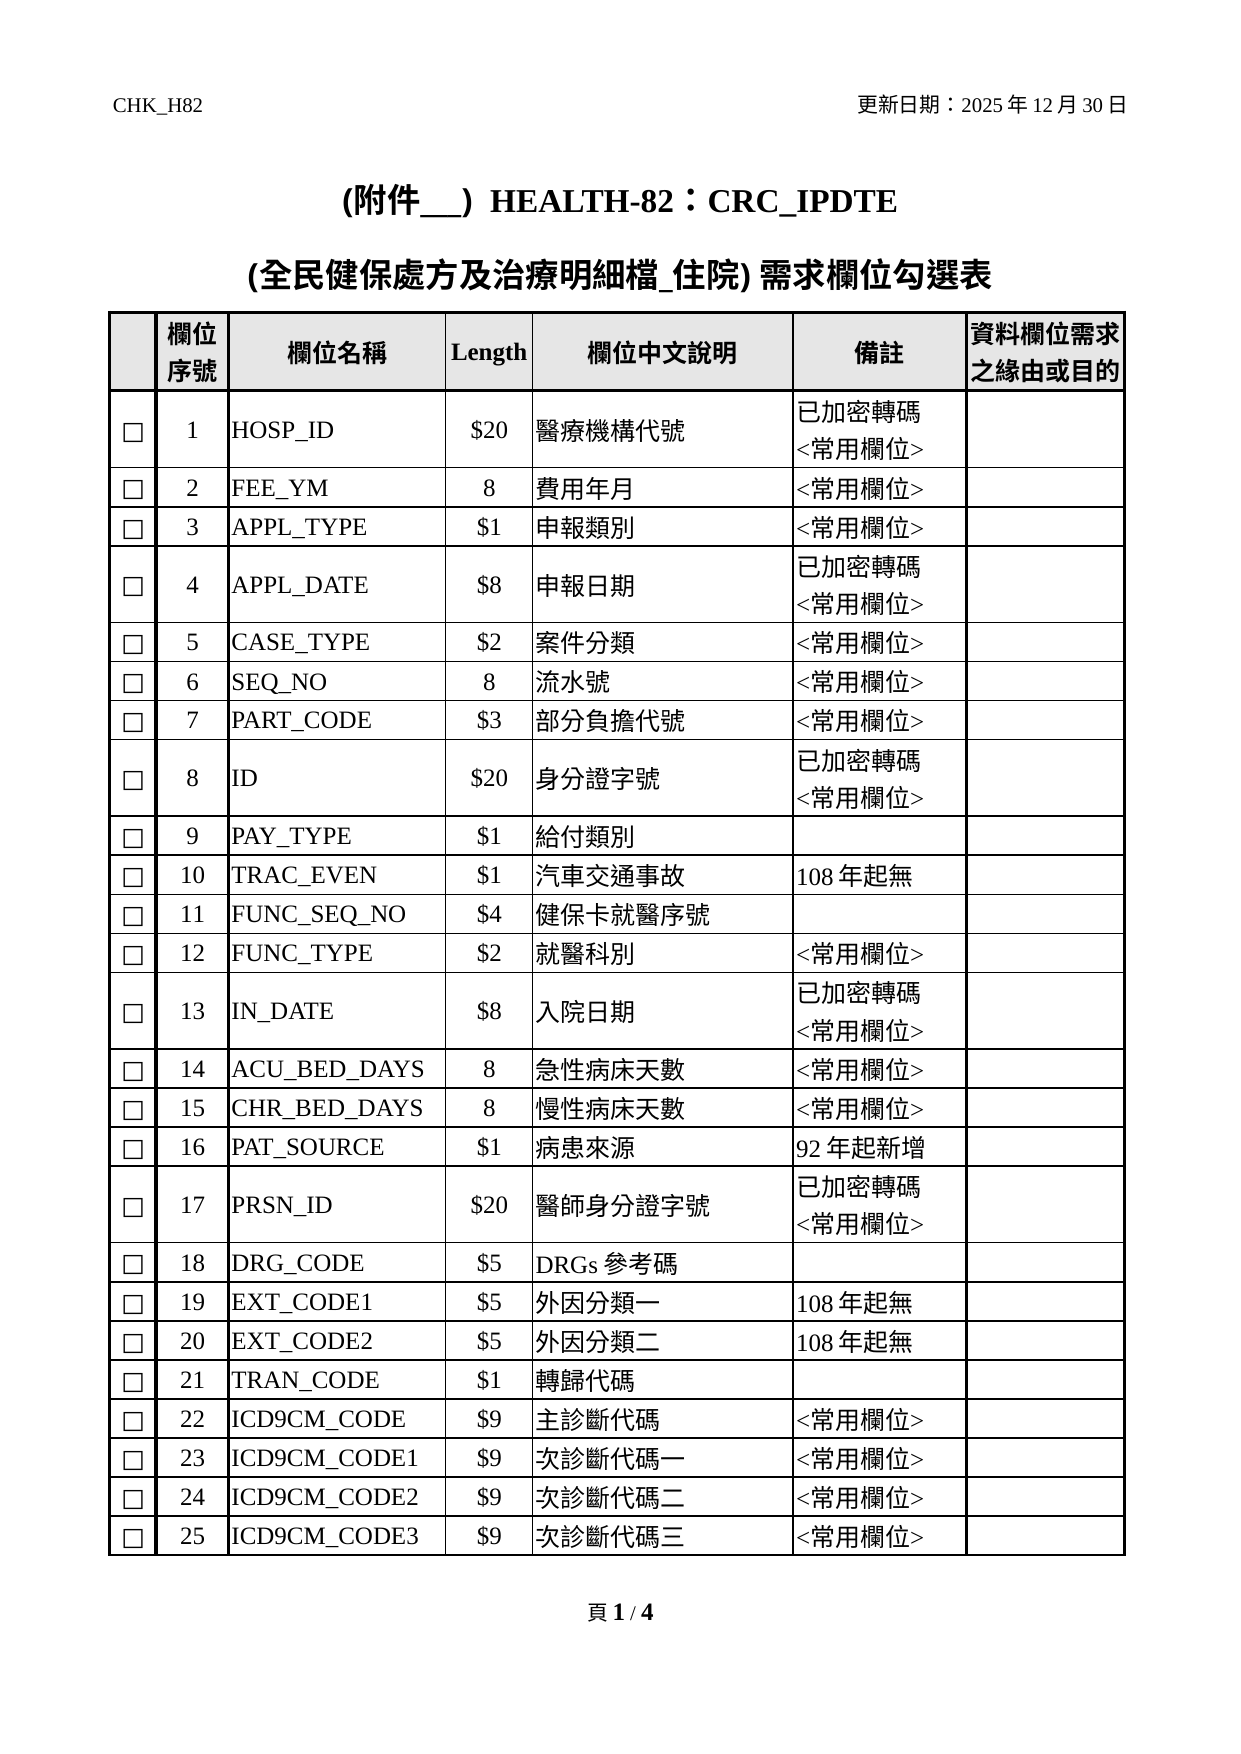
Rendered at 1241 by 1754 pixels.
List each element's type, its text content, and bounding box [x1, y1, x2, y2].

text (全民健保處方及治療明細檔_住院) 需求欄位勾選表 [112, 236, 1128, 311]
table_cell [968, 508, 1123, 545]
table_cell $20 [446, 740, 532, 815]
table_cell 就醫科別 [533, 934, 792, 972]
table_cell □ [111, 547, 154, 622]
table_cell 21 [158, 1361, 227, 1398]
table_cell [968, 392, 1123, 467]
table_cell □ [111, 392, 154, 467]
table_cell 給付類別 [533, 817, 792, 854]
table_cell □ [111, 740, 154, 815]
table_cell [968, 973, 1123, 1048]
table_cell PRSN_ID [230, 1167, 445, 1242]
table_cell □ [111, 701, 154, 739]
table_cell [794, 895, 965, 932]
table_cell <常用欄位> [794, 1400, 965, 1437]
table_cell □ [111, 895, 154, 932]
table_cell 108年起無 [794, 1322, 965, 1359]
table_cell 6 [158, 662, 227, 700]
table_cell PAY_TYPE [230, 817, 445, 854]
table_cell TRAN_CODE [230, 1361, 445, 1398]
table_cell □ [111, 1050, 154, 1087]
table_cell 5 [158, 623, 227, 661]
table_cell 次診斷代碼二 [533, 1478, 792, 1515]
table_cell DRG_CODE [230, 1243, 445, 1281]
table_cell PAT_SOURCE [230, 1128, 445, 1165]
table_cell 14 [158, 1050, 227, 1087]
table_cell $2 [446, 934, 532, 972]
table_cell [968, 662, 1123, 700]
table_cell □ [111, 856, 154, 893]
table_cell □ [111, 1167, 154, 1242]
table_cell 主診斷代碼 [533, 1400, 792, 1437]
table_cell 已加密轉碼 <常用欄位> [794, 740, 965, 815]
table_cell □ [111, 508, 154, 545]
table_cell 2 [158, 468, 227, 506]
table_cell 25 [158, 1517, 227, 1554]
table_cell 8 [158, 740, 227, 815]
table_cell [968, 1517, 1123, 1554]
table_cell □ [111, 1478, 154, 1515]
table_cell □ [111, 623, 154, 661]
table_cell [794, 1361, 965, 1398]
table_cell 已加密轉碼 <常用欄位> [794, 1167, 965, 1242]
table_cell [968, 468, 1123, 506]
table_header 欄位中文說明 [533, 314, 792, 389]
table_cell 費用年月 [533, 468, 792, 506]
table_cell [794, 1243, 965, 1281]
table_cell <常用欄位> [794, 623, 965, 661]
table_cell CHR_BED_DAYS [230, 1089, 445, 1126]
table_cell DRGs參考碼 [533, 1243, 792, 1281]
table_cell SEQ_NO [230, 662, 445, 700]
table_cell 外因分類二 [533, 1322, 792, 1359]
table_cell 申報類別 [533, 508, 792, 545]
table_cell □ [111, 1361, 154, 1398]
table_cell TRAC_EVEN [230, 856, 445, 893]
table_cell <常用欄位> [794, 1089, 965, 1126]
table_cell EXT_CODE2 [230, 1322, 445, 1359]
table_cell 身分證字號 [533, 740, 792, 815]
table_cell HOSP_ID [230, 392, 445, 467]
table_cell $5 [446, 1243, 532, 1281]
table_cell □ [111, 1128, 154, 1165]
table_cell 108年起無 [794, 856, 965, 893]
table_cell □ [111, 1400, 154, 1437]
table_cell □ [111, 817, 154, 854]
table_cell [968, 817, 1123, 854]
table_cell <常用欄位> [794, 508, 965, 545]
table_cell 已加密轉碼 <常用欄位> [794, 547, 965, 622]
table_cell 9 [158, 817, 227, 854]
table_cell 急性病床天數 [533, 1050, 792, 1087]
table_cell 11 [158, 895, 227, 932]
table_cell $1 [446, 1361, 532, 1398]
table_cell 20 [158, 1322, 227, 1359]
table_cell <常用欄位> [794, 1478, 965, 1515]
table_cell ICD9CM_CODE [230, 1400, 445, 1437]
table_cell $9 [446, 1517, 532, 1554]
table_cell 16 [158, 1128, 227, 1165]
table_cell 病患來源 [533, 1128, 792, 1165]
table_cell [968, 934, 1123, 972]
table_cell 入院日期 [533, 973, 792, 1048]
table_cell $8 [446, 547, 532, 622]
table_cell 已加密轉碼 <常用欄位> [794, 392, 965, 467]
table_cell <常用欄位> [794, 662, 965, 700]
table_cell <常用欄位> [794, 1517, 965, 1554]
table_cell [968, 856, 1123, 893]
table_cell [968, 1283, 1123, 1320]
table_cell $1 [446, 508, 532, 545]
table_header 資料欄位需求之緣由或目的 [968, 314, 1123, 389]
table_cell 17 [158, 1167, 227, 1242]
table_cell 次診斷代碼一 [533, 1439, 792, 1476]
table_cell 8 [446, 1050, 532, 1087]
table_cell [968, 1322, 1123, 1359]
table_cell [968, 1167, 1123, 1242]
table_cell □ [111, 973, 154, 1048]
table_cell 12 [158, 934, 227, 972]
table_cell 4 [158, 547, 227, 622]
table_cell [968, 1128, 1123, 1165]
table_cell 汽車交通事故 [533, 856, 792, 893]
table_cell 部分負擔代號 [533, 701, 792, 739]
table_header 備註 [794, 314, 965, 389]
table_cell [968, 1478, 1123, 1515]
table_cell $20 [446, 392, 532, 467]
table_cell $2 [446, 623, 532, 661]
table_cell [968, 623, 1123, 661]
table_header Length [446, 314, 532, 389]
table_cell 8 [446, 662, 532, 700]
table_cell $1 [446, 856, 532, 893]
table_cell $1 [446, 817, 532, 854]
table_cell $3 [446, 701, 532, 739]
table_cell EXT_CODE1 [230, 1283, 445, 1320]
table_cell 23 [158, 1439, 227, 1476]
table_cell 次診斷代碼三 [533, 1517, 792, 1554]
table_cell PART_CODE [230, 701, 445, 739]
table_cell 108年起無 [794, 1283, 965, 1320]
table_cell □ [111, 1517, 154, 1554]
table_header 欄位 序號 [158, 314, 227, 389]
table_cell $9 [446, 1439, 532, 1476]
table_cell [968, 1243, 1123, 1281]
table_cell [968, 701, 1123, 739]
table_cell ICD9CM_CODE2 [230, 1478, 445, 1515]
table_cell [968, 1361, 1123, 1398]
table_cell APPL_DATE [230, 547, 445, 622]
table_cell FUNC_SEQ_NO [230, 895, 445, 932]
table_cell ICD9CM_CODE1 [230, 1439, 445, 1476]
table_cell 13 [158, 973, 227, 1048]
table_cell ACU_BED_DAYS [230, 1050, 445, 1087]
table_cell 案件分類 [533, 623, 792, 661]
table_cell $20 [446, 1167, 532, 1242]
table_cell $5 [446, 1283, 532, 1320]
table_cell [968, 1400, 1123, 1437]
table_cell APPL_TYPE [230, 508, 445, 545]
table_cell 健保卡就醫序號 [533, 895, 792, 932]
table_cell 流水號 [533, 662, 792, 700]
table_cell 醫療機構代號 [533, 392, 792, 467]
table_cell 申報日期 [533, 547, 792, 622]
table_cell <常用欄位> [794, 1439, 965, 1476]
table_cell ID [230, 740, 445, 815]
table_cell □ [111, 1439, 154, 1476]
table_cell □ [111, 468, 154, 506]
table_cell <常用欄位> [794, 934, 965, 972]
table_cell 慢性病床天數 [533, 1089, 792, 1126]
table_cell □ [111, 934, 154, 972]
table_cell 已加密轉碼 <常用欄位> [794, 973, 965, 1048]
table_cell 外因分類一 [533, 1283, 792, 1320]
table_cell 10 [158, 856, 227, 893]
table_cell $1 [446, 1128, 532, 1165]
table_cell 22 [158, 1400, 227, 1437]
table_cell □ [111, 662, 154, 700]
table_cell 18 [158, 1243, 227, 1281]
table_cell ICD9CM_CODE3 [230, 1517, 445, 1554]
table_cell 3 [158, 508, 227, 545]
table_cell <常用欄位> [794, 701, 965, 739]
table_cell □ [111, 1243, 154, 1281]
table_cell CASE_TYPE [230, 623, 445, 661]
table_cell $4 [446, 895, 532, 932]
table_cell 8 [446, 468, 532, 506]
table_cell $8 [446, 973, 532, 1048]
table_cell [794, 817, 965, 854]
table_cell <常用欄位> [794, 468, 965, 506]
table_cell [968, 1089, 1123, 1126]
table_cell 轉歸代碼 [533, 1361, 792, 1398]
table_cell □ [111, 1089, 154, 1126]
table_header [111, 314, 154, 389]
table_cell 7 [158, 701, 227, 739]
table_cell $9 [446, 1400, 532, 1437]
table_cell [968, 547, 1123, 622]
table_cell <常用欄位> [794, 1050, 965, 1087]
table_cell FEE_YM [230, 468, 445, 506]
table_cell $5 [446, 1322, 532, 1359]
table_cell 醫師身分證字號 [533, 1167, 792, 1242]
table_cell [968, 1439, 1123, 1476]
table_cell [968, 895, 1123, 932]
table_cell IN_DATE [230, 973, 445, 1048]
table_cell 8 [446, 1089, 532, 1126]
table_cell [968, 740, 1123, 815]
table_cell □ [111, 1283, 154, 1320]
table_header 欄位名稱 [230, 314, 445, 389]
table_cell $9 [446, 1478, 532, 1515]
table_cell 1 [158, 392, 227, 467]
table_cell 19 [158, 1283, 227, 1320]
table_cell FUNC_TYPE [230, 934, 445, 972]
table_cell □ [111, 1322, 154, 1359]
text (附件___) HEALTH-82：CRC_IPDTE [112, 161, 1128, 236]
table_cell [968, 1050, 1123, 1087]
table_cell 15 [158, 1089, 227, 1126]
table_cell 24 [158, 1478, 227, 1515]
table_cell 92年起新增 [794, 1128, 965, 1165]
